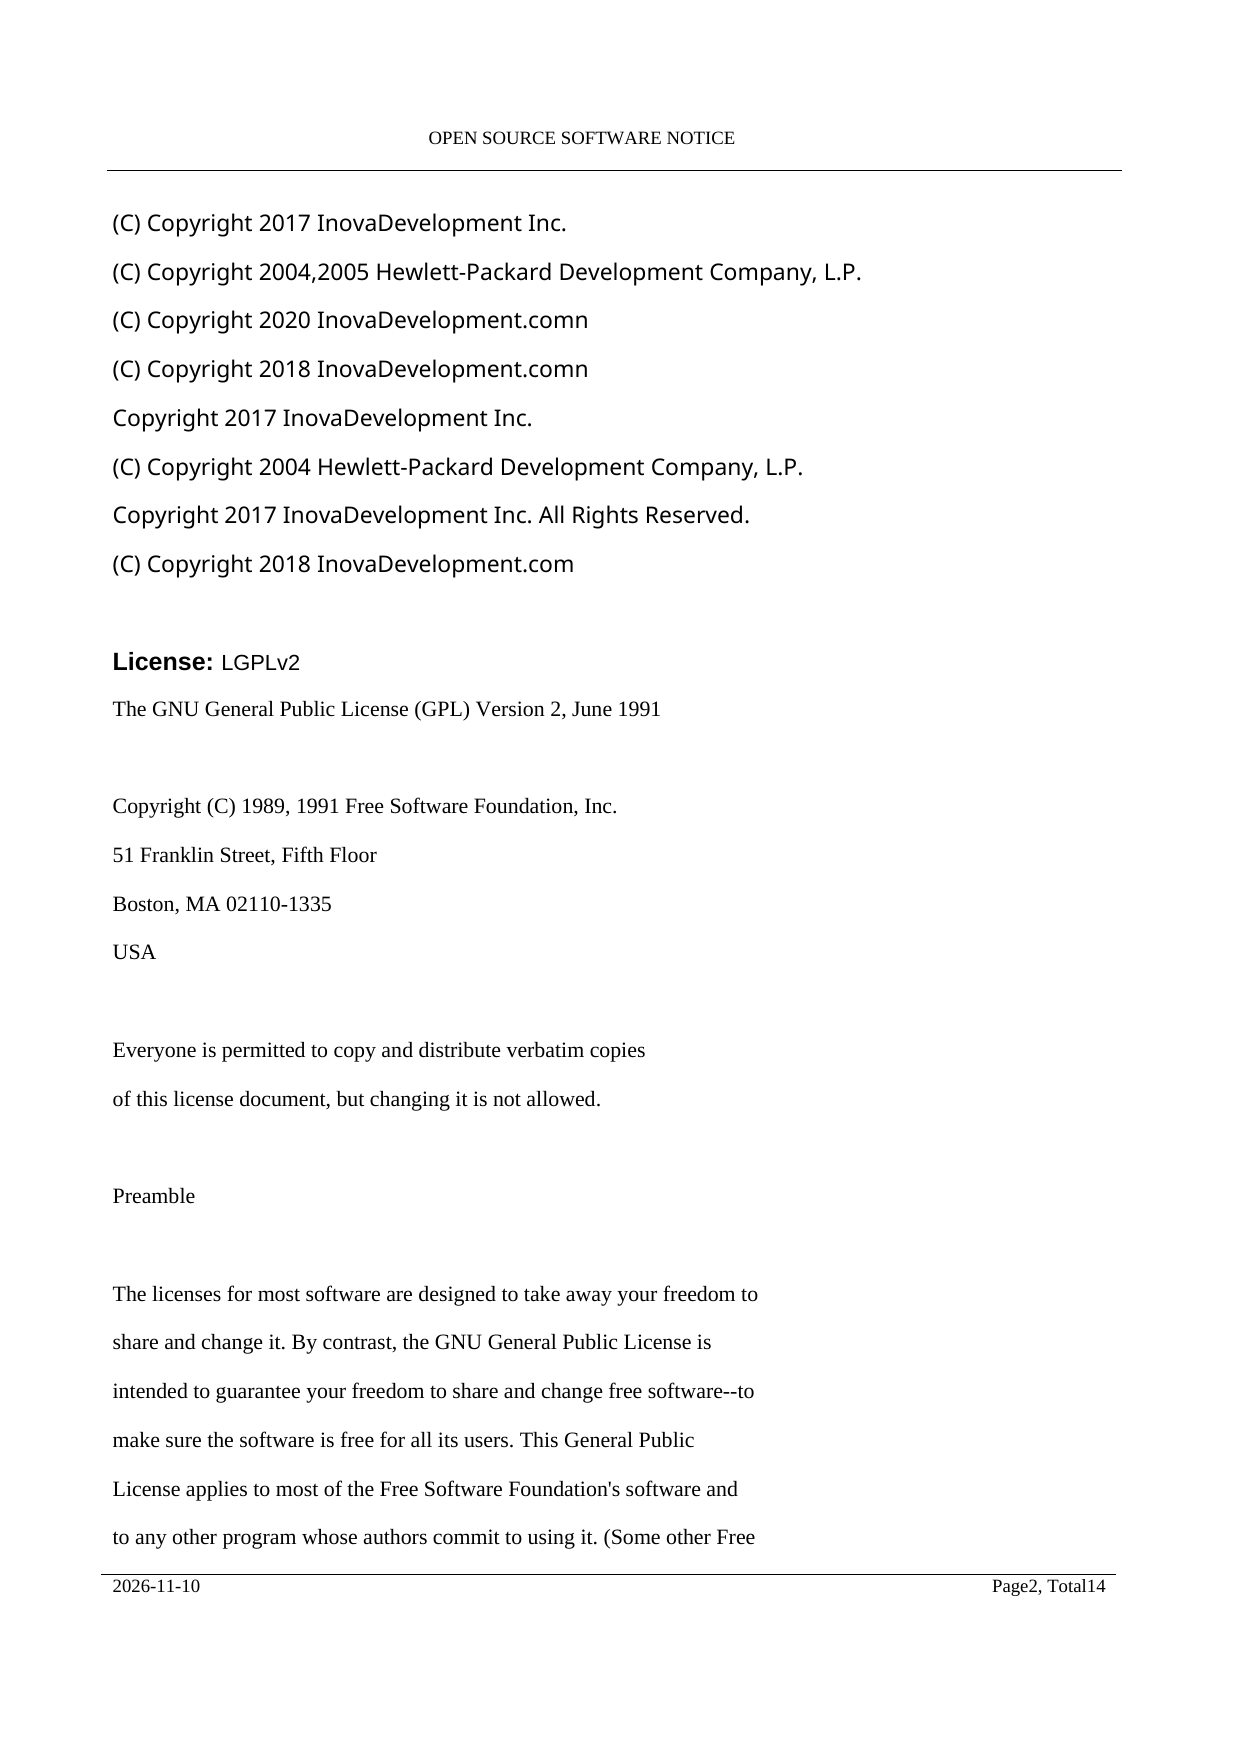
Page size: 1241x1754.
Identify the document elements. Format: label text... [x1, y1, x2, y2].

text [112, 692, 1128, 1553]
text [112, 206, 1128, 629]
text License: LGPLv2 [112, 645, 1128, 678]
